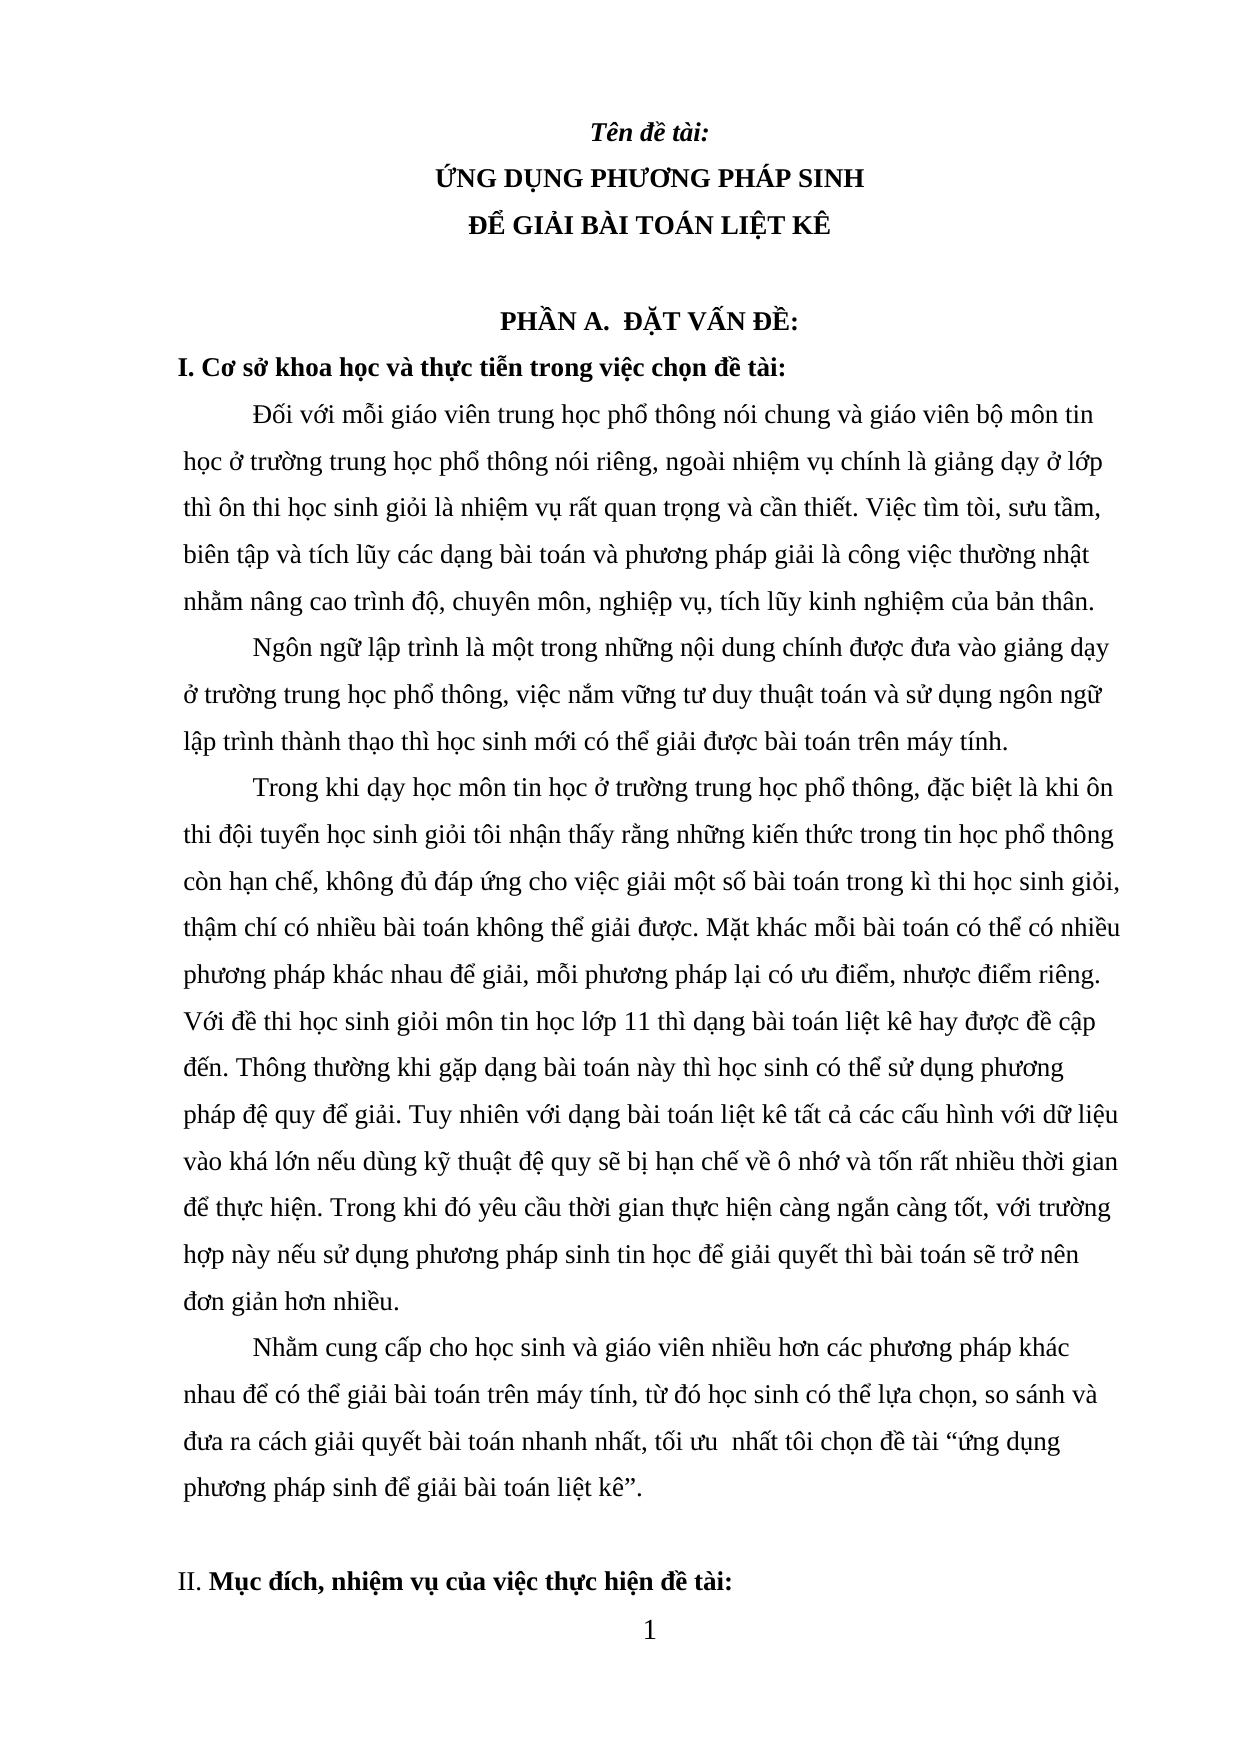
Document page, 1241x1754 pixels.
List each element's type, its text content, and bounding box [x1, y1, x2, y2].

text II. Mục đích, nhiệm vụ của việc thực hiện đề tài: [177, 1565, 1122, 1596]
text Ngôn ngữ lập trình là một trong những nội dung chính được đưa vào giảng dạy ở trường trung học phổ thông, việc nắm vững tư duy thuật toán và sử dụng ngôn ngữ lập trình thành thạo thì học sinh mới có thể giải được bài toán trên máy tính. [183, 631, 1122, 756]
text PHẦN A. ĐẶT VẤN ĐỀ: [177, 305, 1122, 336]
text Tên đề tài: [177, 116, 1122, 147]
text ỨNG DỤNG PHƯƠNG PHÁP SINH [177, 162, 1122, 193]
text Đối với mỗi giáo viên trung học phổ thông nói chung và giáo viên bộ môn tin học ở trường trung học phổ thông nói riêng, ngoài nhiệm vụ chính là giảng dạy ở lớp thì ôn thi học sinh giỏi là nhiệm vụ rất quan trọng và cần thiết. Việc tìm tòi, sưu tầm, biên tập và tích lũy các dạng bài toán và phương pháp giải là công việc thường nhật nhằm nâng cao trình độ, chuyên môn, nghiệp vụ, tích lũy kinh nghiệm của bản thân. [183, 398, 1122, 616]
text Trong khi dạy học môn tin học ở trường trung học phổ thông, đặc biệt là khi ôn thi đội tuyển học sinh giỏi tôi nhận thấy rằng những kiến thức trong tin học phổ thông còn hạn chế, không đủ đáp ứng cho việc giải một số bài toán trong kì thi học sinh giỏi, thậm chí có nhiều bài toán không thể giải được. Mặt khác mỗi bài toán có thể có nhiều phương pháp khác nhau để giải, mỗi phương pháp lại có ưu điểm, nhược điểm riêng. Với đề thi học sinh giỏi môn tin học lớp 11 thì dạng bài toán liệt kê hay được đề cập đến. Thông thường khi gặp dạng bài toán này thì học sinh có thể sử dụng phương pháp đệ quy để giải. Tuy nhiên với dạng bài toán liệt kê tất cả các cấu hình với dữ liệu vào khá lớn nếu dùng kỹ thuật đệ quy sẽ bị hạn chế về ô nhớ và tốn rất nhiều thời gian để thực hiện. Trong khi đó yêu cầu thời gian thực hiện càng ngắn càng tốt, với trường hợp này nếu sử dụng phương pháp sinh tin học để giải quyết thì bài toán sẽ trở nên đơn giản hơn nhiều. [183, 771, 1122, 1316]
text I. Cơ sở khoa học và thực tiễn trong việc chọn đề tài: [177, 351, 1122, 383]
text ĐỂ GIẢI BÀI TOÁN LIỆT KÊ [177, 209, 1122, 240]
text Nhằm cung cấp cho học sinh và giáo viên nhiều hơn các phương pháp khác nhau để có thể giải bài toán trên máy tính, từ đó học sinh có thể lựa chọn, so sánh và đưa ra cách giải quyết bài toán nhanh nhất, tối ưu nhất tôi chọn đề tài “ứng dụng phương pháp sinh để giải bài toán liệt kê”. [183, 1331, 1122, 1503]
